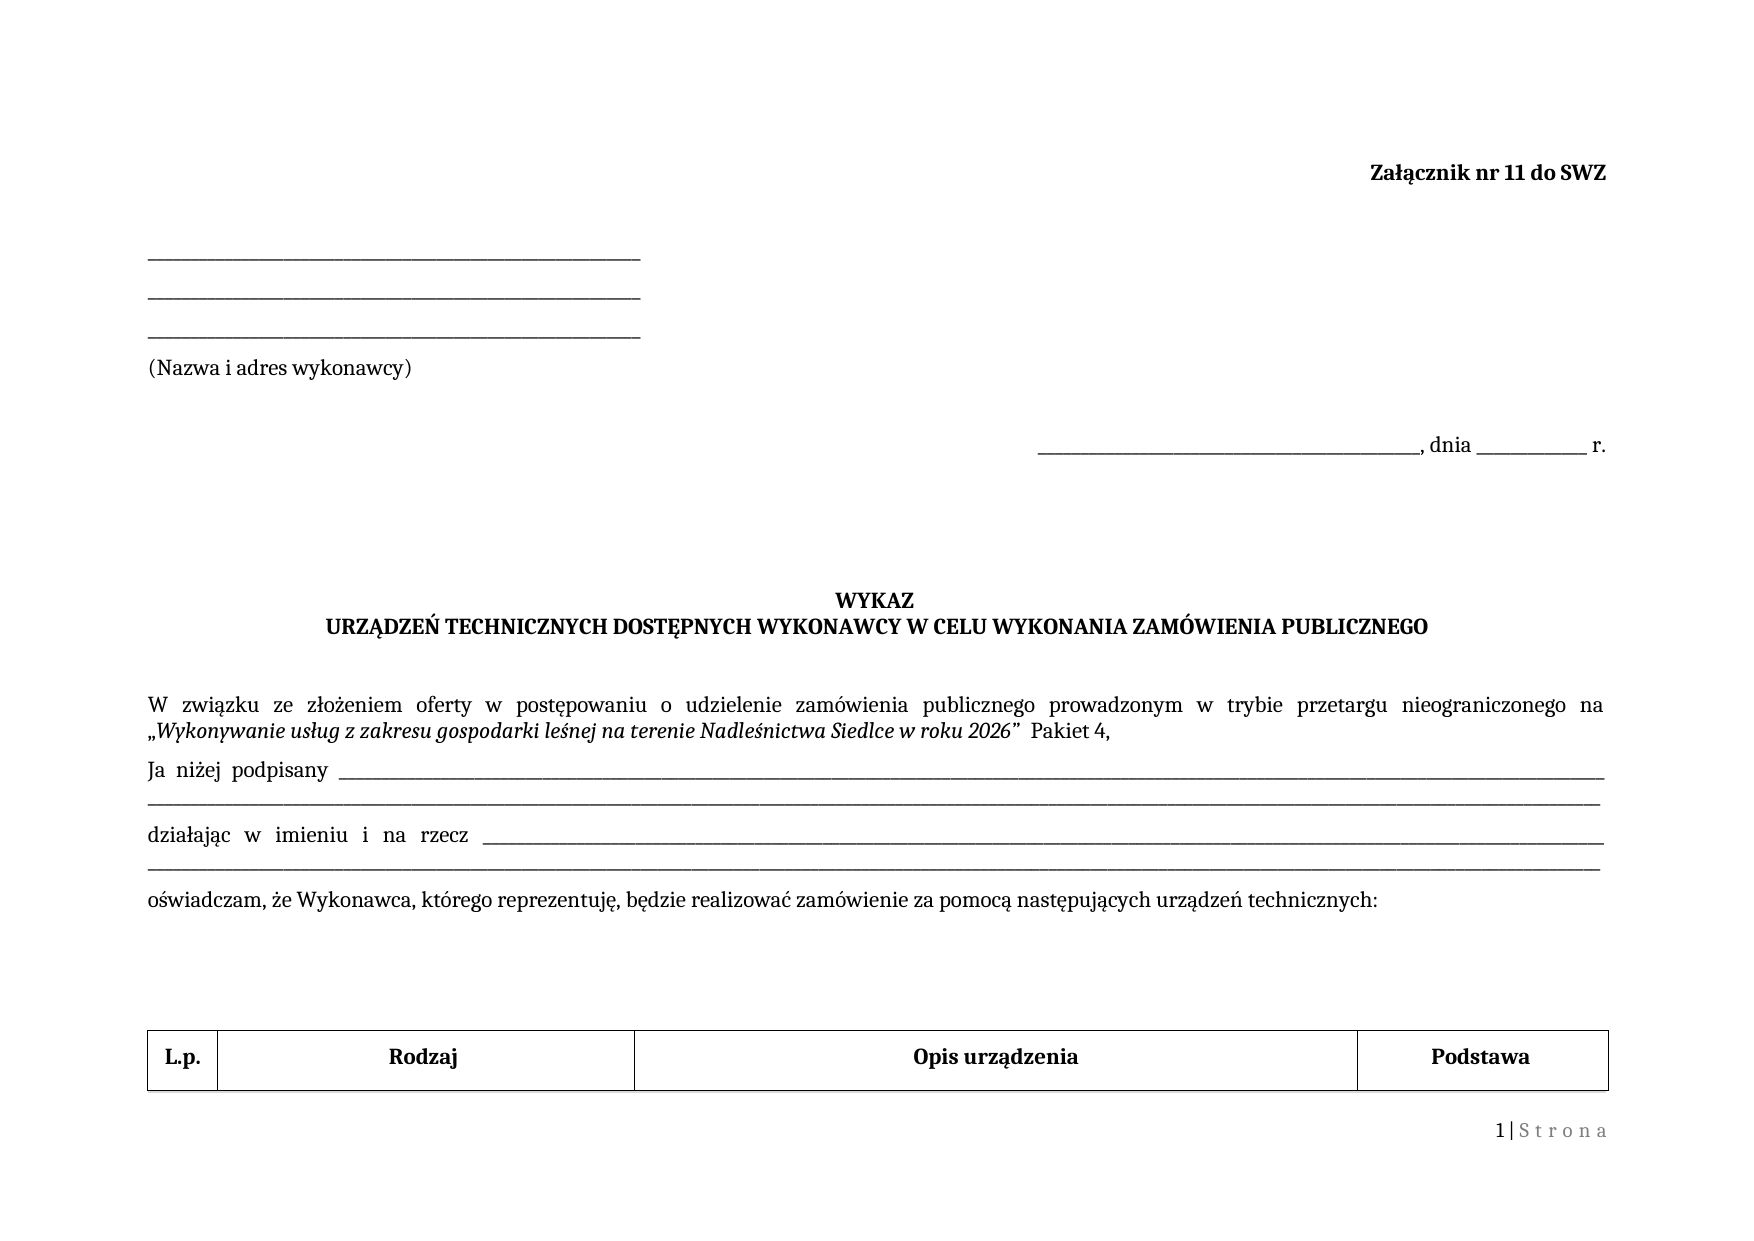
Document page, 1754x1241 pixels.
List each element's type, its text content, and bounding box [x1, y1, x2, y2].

text WYKAZ URZĄDZEŃ TECHNICZNYCH DOSTĘPNYCH WYKONAWCY W CELU WYKONANIA ZAMÓWIENIA PUBLICZNEGO [148, 587, 1606, 640]
table_header Rodzaj urządzenia [218, 1031, 634, 1090]
text __________________________________________________________ [148, 316, 1606, 342]
text Załącznik nr 11 do SWZ [148, 160, 1606, 186]
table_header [1358, 1031, 1608, 1090]
text działając w imieniu i na rzecz ____________________________________________________________________________________________________________________________________ ___________________________________________________________________________________________________________________________________________________________________________ [148, 822, 1606, 875]
text _____________________________________________, dnia _____________ r. [148, 432, 1606, 458]
table_header L.p. [148, 1031, 217, 1090]
text __________________________________________________________ [148, 277, 1606, 303]
text W związku ze złożeniem oferty w postępowaniu o udzielenie zamówienia publicznego prowadzonym w trybie przetargu nieograniczonego na „Wykonywanie usług z zakresu gospodarki leśnej na terenie Nadleśnictwa Siedlce w roku 2026” Pakiet 4, [148, 692, 1606, 744]
text (Nazwa i adres wykonawcy) [148, 354, 1606, 381]
text oświadczam, że Wykonawca, którego reprezentuję, będzie realizować zamówienie za pomocą następujących urządzeń technicznych: [148, 887, 1606, 913]
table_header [635, 1031, 1357, 1090]
text __________________________________________________________ [148, 238, 1606, 264]
text Ja niżej podpisany _____________________________________________________________________________________________________________________________________________________ ___________________________________________________________________________________________________________________________________________________________________________ [148, 757, 1606, 809]
